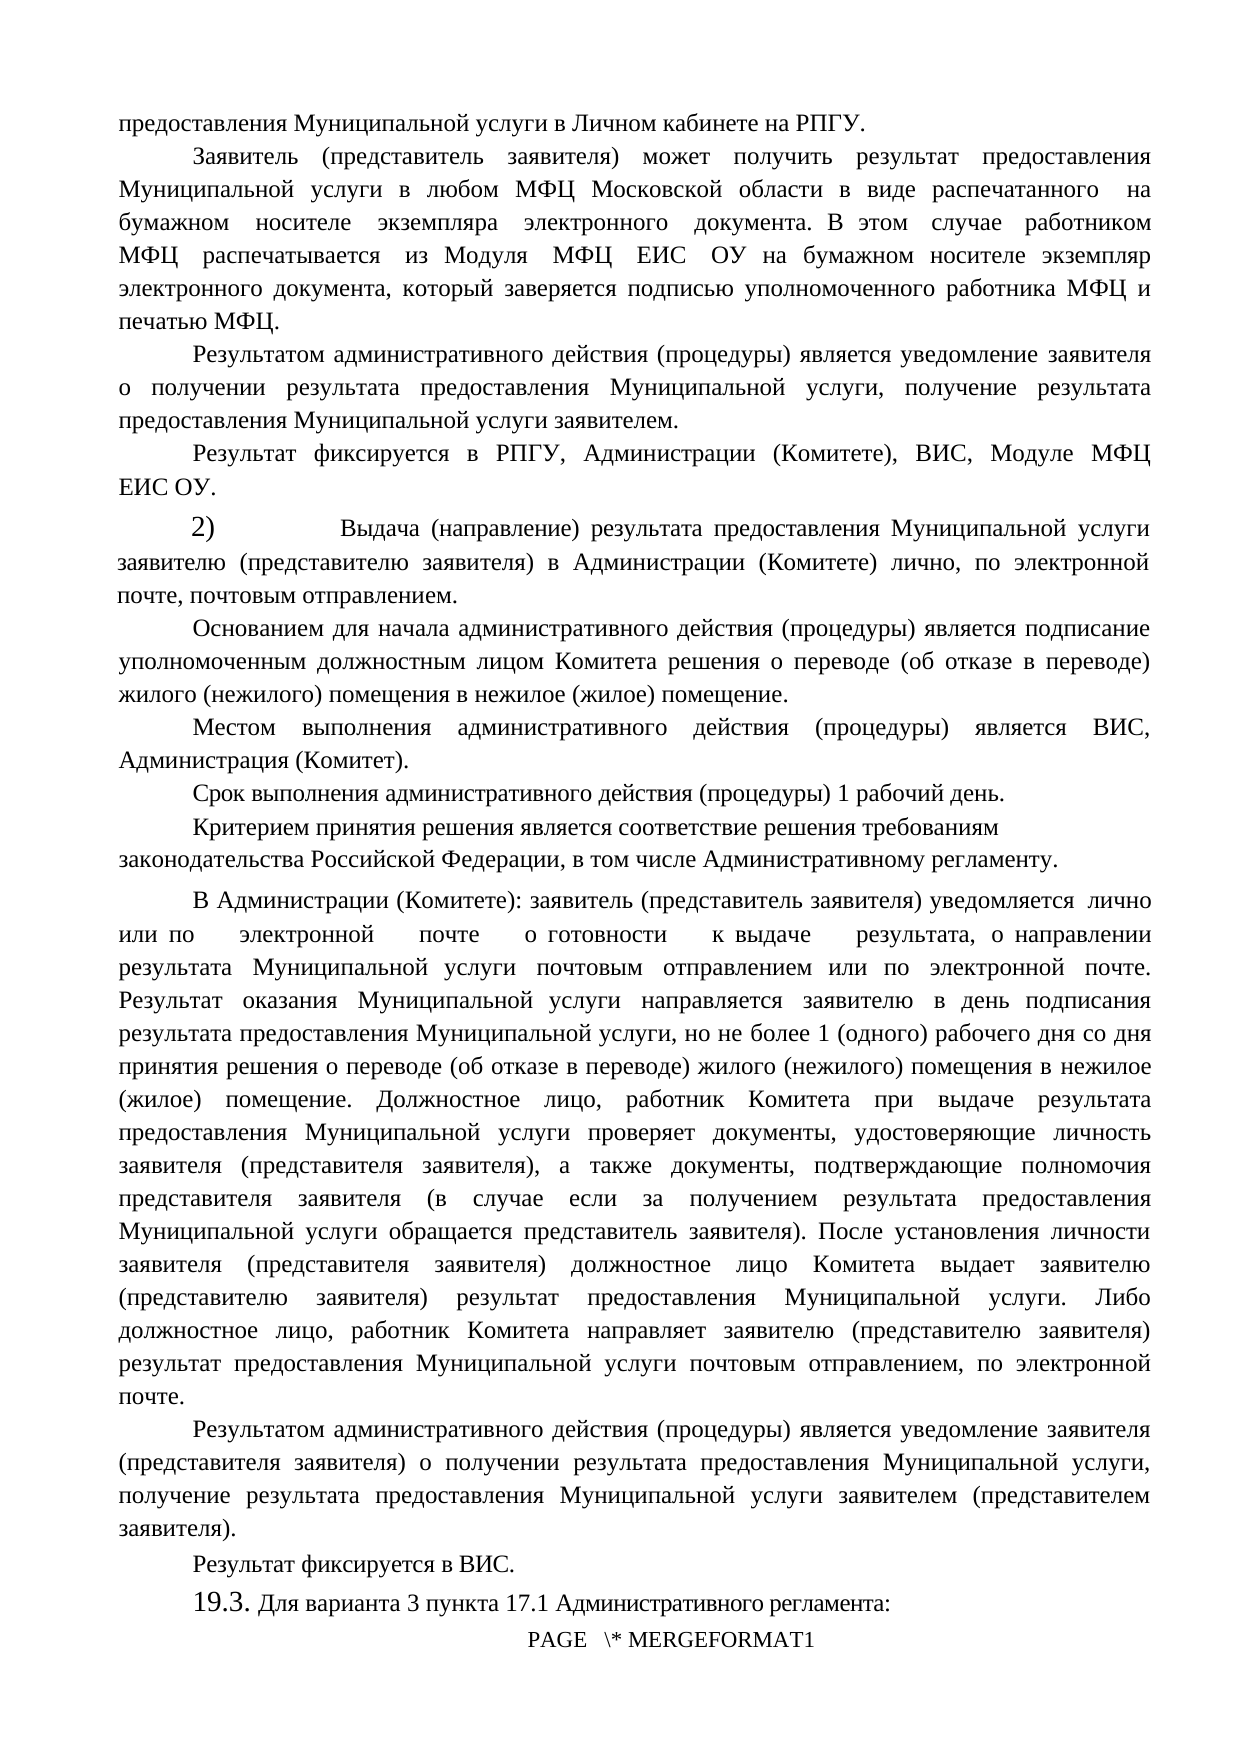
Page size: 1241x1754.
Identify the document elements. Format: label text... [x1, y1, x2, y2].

list Для варианта 3 пункта 17.1 Административного регламента: [192, 1584, 1240, 1618]
text Критерием принятия решения является соответствие решения требованиям законодательства Российской Федерации, в том числе Административному регламенту. [118, 812, 1150, 873]
text Основанием для начала административного действия (процедуры) является подписание уполномоченным должностным лицом Комитета решения о переводе (об отказе в переводе) жилого (нежилого) помещения в нежилое (жилое) помещение. [118, 613, 1151, 708]
text Результатом административного действия (процедуры) является уведомление заявителя (представителя заявителя) о получении результата предоставления Муниципальной услуги, получение результата предоставления Муниципальной услуги заявителем (представителем заявителя). [118, 1414, 1151, 1542]
text Результатом административного действия (процедуры) является уведомление заявителя о получении результата предоставления Муниципальной услуги, получение результата предоставления Муниципальной услуги заявителем. [118, 339, 1151, 434]
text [118, 108, 1152, 137]
text Результат фиксируется в РПГУ, Администрации (Комитете), ВИС, Модуле МФЦ ЕИС ОУ. [118, 438, 1152, 500]
text Результат фиксируется в ВИС. [192, 1546, 1240, 1579]
text В Администрации (Комитете): заявитель (представитель заявителя) уведомляется лично или по электронной почте о готовности к выдаче результата, о направлении результата Муниципальной услуги почтовым отправлением или по электронной почте. Результат оказания Муниципальной услуги направляется заявителю в день подписания результата предоставления Муниципальной услуги, но не более 1 (одного) рабочего дня со дня принятия решения о переводе (об отказе в переводе) жилого (нежилого) помещения в нежилое (жилое) помещение. Должностное лицо, работник Комитета при выдаче результата предоставления Муниципальной услуги проверяет документы, удостоверяющие личность заявителя (представителя заявителя), а также документы, подтверждающие полномочия представителя заявителя (в случае если за получением результата предоставления Муниципальной услуги обращается представитель заявителя). После установления личности заявителя (представителя заявителя) должностное лицо Комитета выдает заявителю (представителю заявителя) результат предоставления Муниципальной услуги. Либо должностное лицо, работник Комитета направляет заявителю (представителю заявителя) результат предоставления Муниципальной услуги почтовым отправлением, по электронной почте. [118, 886, 1152, 1410]
text Местом выполнения административного действия (процедуры) является ВИС, Администрация (Комитет). [118, 712, 1151, 774]
list Выдача (направление) результата предоставления Муниципальной услуги заявителю (представителю заявителя) в Администрации (Комитете) лично, по электронной почте, почтовым отправлением. [117, 509, 1150, 609]
text Срок выполнения административного действия (процедуры) 1 рабочий день. [118, 778, 1104, 807]
text Заявитель (представитель заявителя) может получить результат предоставления Муниципальной услуги в любом МФЦ Московской области в виде распечатанного на бумажном носителе экземпляра электронного документа. В этом случае работником МФЦ распечатывается из Модуля МФЦ ЕИС ОУ на бумажном носителе экземпляр электронного документа, который заверяется подписью уполномоченного работника МФЦ и печатью МФЦ. [118, 141, 1152, 335]
